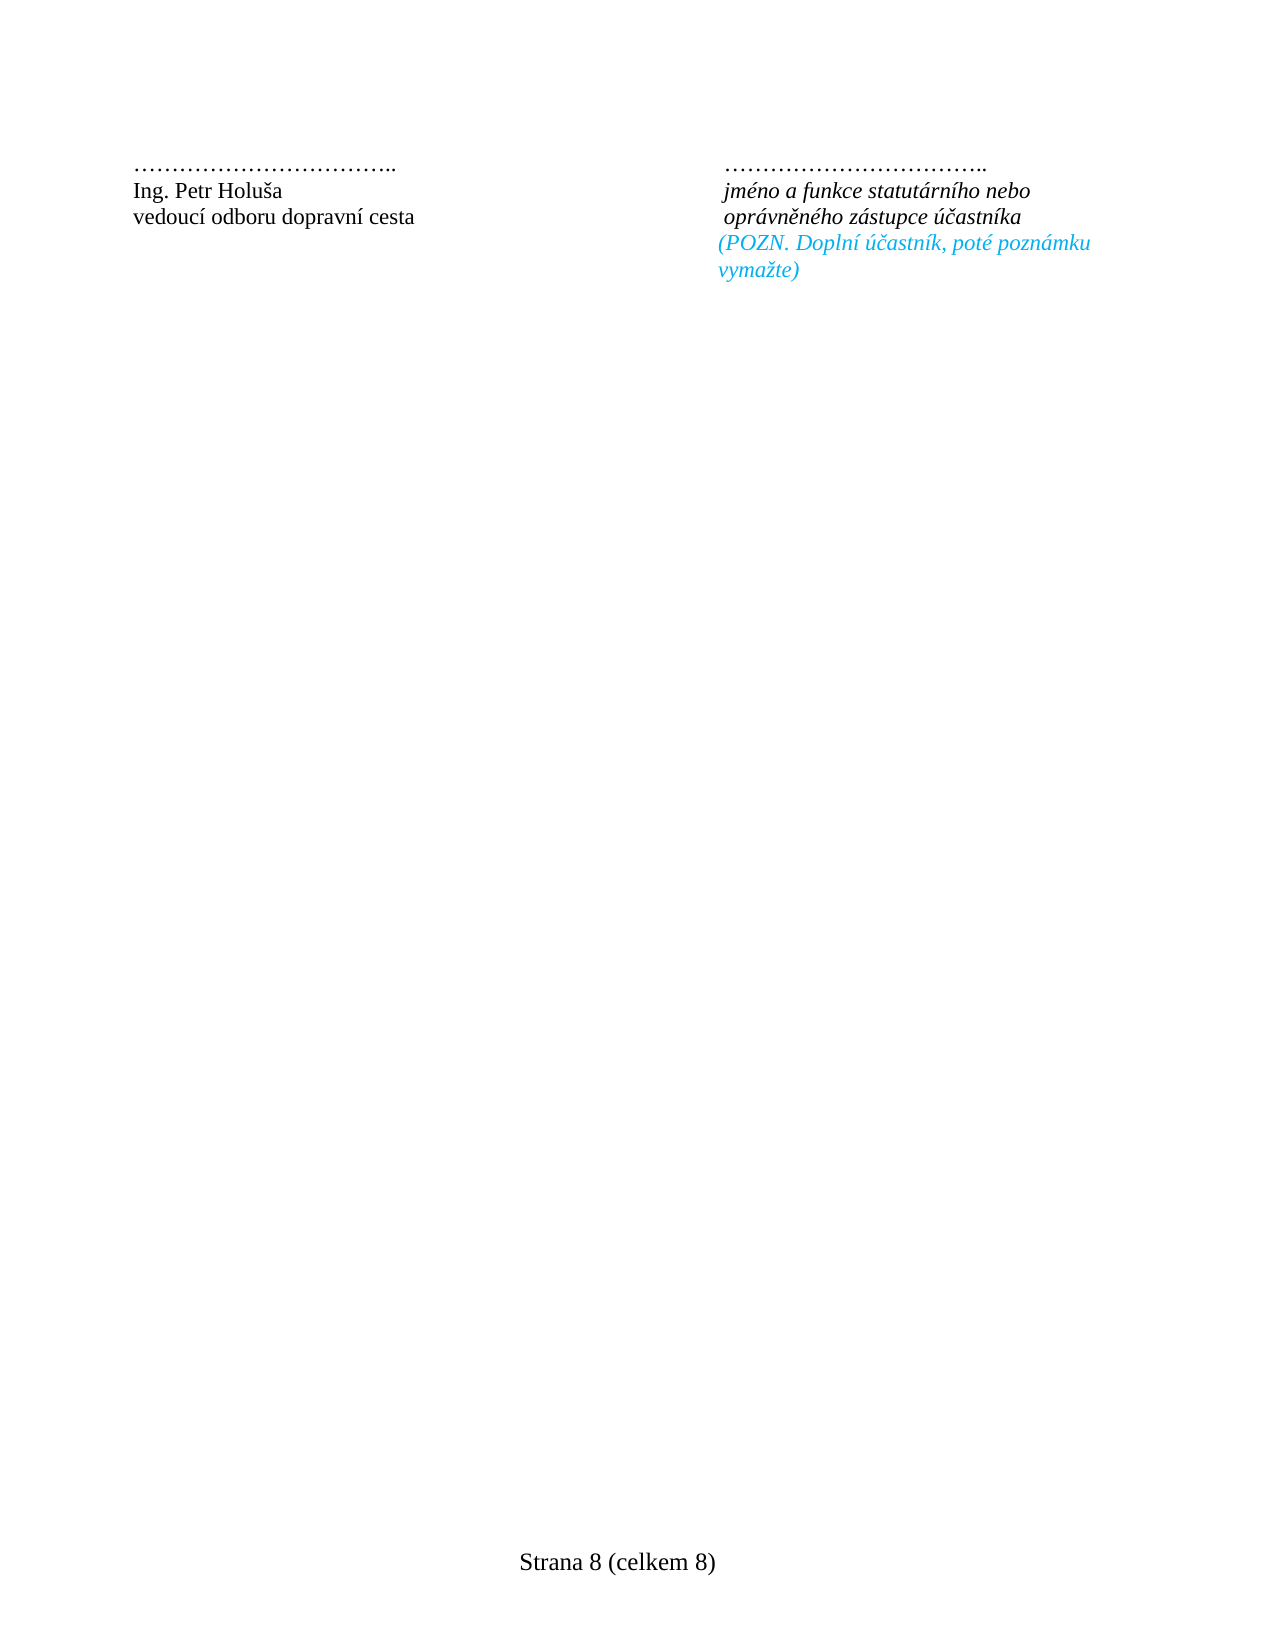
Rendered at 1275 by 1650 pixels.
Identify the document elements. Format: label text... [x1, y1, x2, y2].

list vedoucí odboru dopravní cesta oprávněného zástupce účastníka [133, 203, 1139, 229]
list …………………………….. …………………………….. [133, 150, 1139, 177]
text Ing. Petr Holuša jméno a funkce statutárního nebo [133, 177, 1139, 203]
text (POZN. Doplní účastník, poté poznámku vymažte) [718, 229, 1139, 282]
